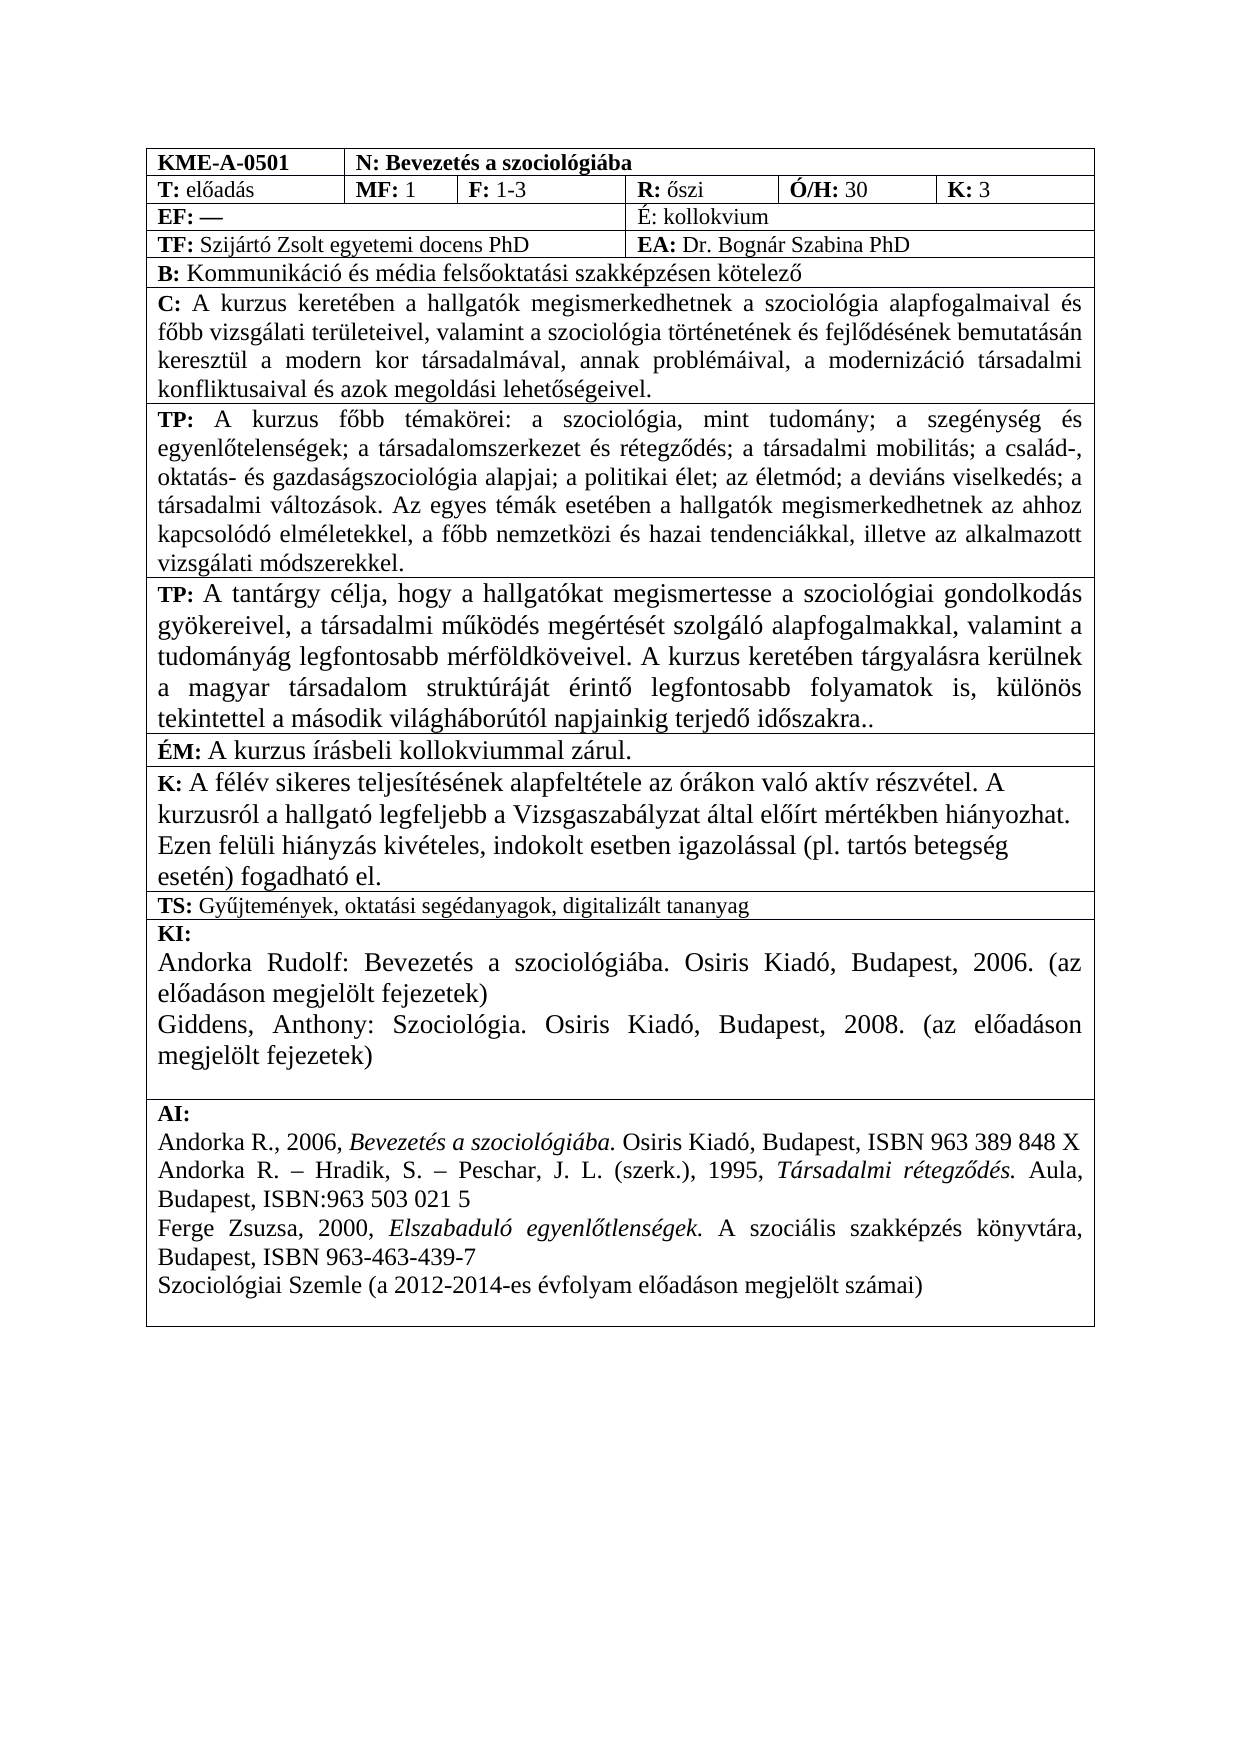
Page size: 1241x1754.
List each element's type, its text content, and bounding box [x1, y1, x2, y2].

table_cell AI: Andorka R., 2006, Bevezetés a szociológiába. Osiris Kiadó, Budapest, ISBN 963 389 848 X Andorka R. – Hradik, S. – Peschar, J. L. (szerk.), 1995, Társadalmi rétegződés. Aula, Budapest, ISBN:963 503 021 5 Ferge Zsuzsa, 2000, Elszabaduló egyenlőtlenségek. A szociális szakképzés könyvtára, Budapest, ISBN 963-463-439-7 Szociológiai Szemle (a 2012-2014-es évfolyam előadáson megjelölt számai) [147, 1100, 1094, 1326]
table_cell TS: Gyűjtemények, oktatási segédanyagok, digitalizált tananyag [147, 892, 1094, 918]
table_cell Ó/H: 30 [779, 176, 936, 202]
table_cell T: előadás [147, 176, 344, 202]
table_cell B: Kommunikáció és média felsőoktatási szakképzésen kötelező [147, 258, 1094, 287]
table_cell R: őszi [626, 176, 778, 202]
table_cell EA: Dr. Bognár Szabina PhD [626, 231, 1094, 257]
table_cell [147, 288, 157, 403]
table_header N: Bevezetés a szociológiába [345, 149, 1094, 175]
table_header KME-A-0501 [147, 149, 344, 175]
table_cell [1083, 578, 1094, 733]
table_cell MF: 1 [345, 176, 457, 202]
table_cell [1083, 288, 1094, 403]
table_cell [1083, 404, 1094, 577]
table_cell F: 1-3 [458, 176, 625, 202]
table_cell É: kollokvium [626, 204, 1094, 230]
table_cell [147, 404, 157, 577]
table_cell K: 3 [937, 176, 1094, 202]
table_cell ÉM: A kurzus írásbeli kollokviummal zárul. [147, 734, 1094, 766]
table_cell K: A félév sikeres teljesítésének alapfeltétele az órákon való aktív részvétel. A kurzusról a hallgató legfeljebb a Vizsgaszabályzat által előírt mértékben hiányozhat. Ezen felüli hiányzás kivételes, indokolt esetben igazolással (pl. tartós betegség esetén) fogadható el. [147, 767, 1094, 891]
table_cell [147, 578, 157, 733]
table_cell EF: — [147, 204, 625, 230]
table_cell KI: Andorka Rudolf: Bevezetés a szociológiába. Osiris Kiadó, Budapest, 2006. (az előadáson megjelölt fejezetek) Giddens, Anthony: Szociológia. Osiris Kiadó, Budapest, 2008. (az előadáson megjelölt fejezetek) [147, 920, 1094, 1099]
table_cell TF: Szijártó Zsolt egyetemi docens PhD [147, 231, 625, 257]
